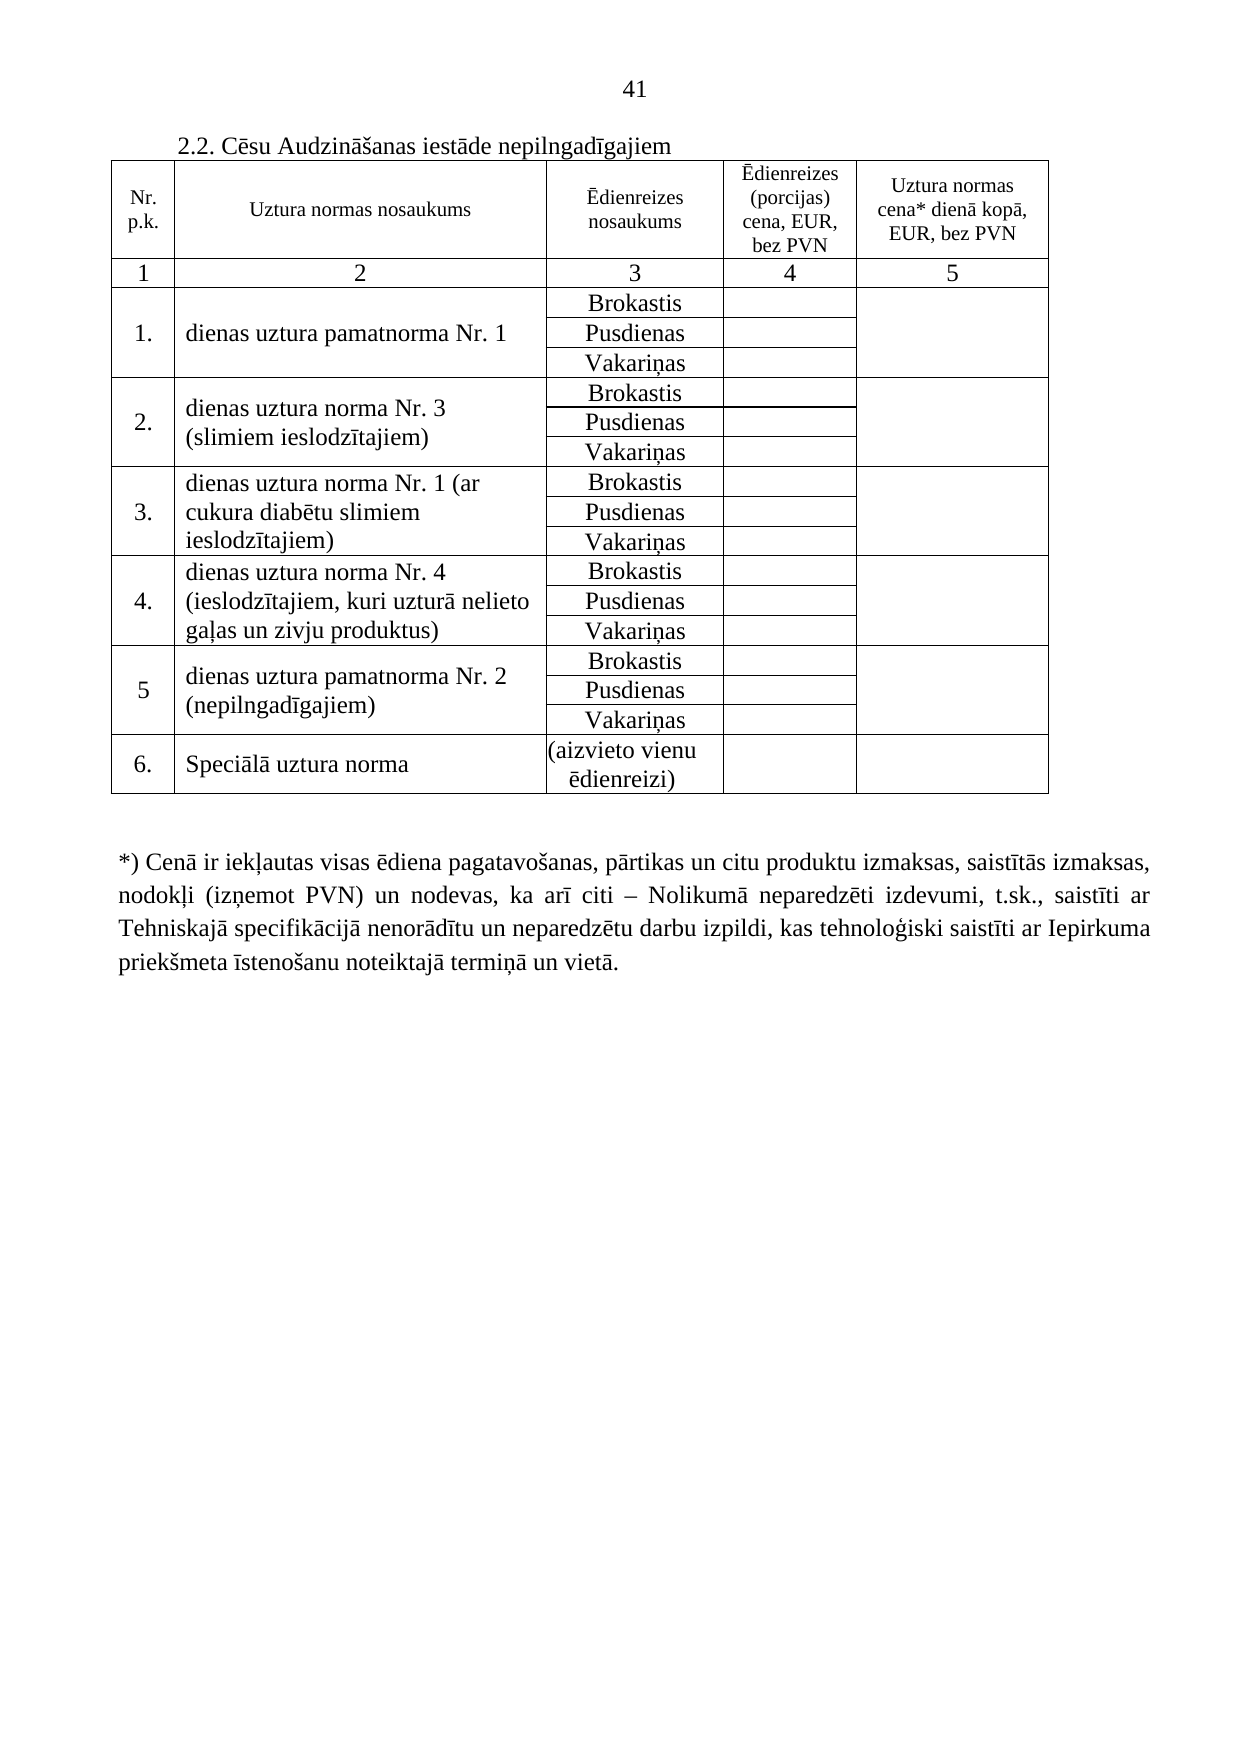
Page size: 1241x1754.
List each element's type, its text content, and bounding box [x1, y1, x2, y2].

table_cell 2. [112, 378, 174, 466]
table_cell [724, 318, 856, 347]
table_cell [724, 735, 856, 793]
table_cell 5 [112, 646, 174, 734]
table_cell Pusdienas [547, 318, 723, 347]
table_cell 1. [112, 288, 174, 377]
table_cell [724, 378, 856, 406]
table_cell [724, 616, 856, 645]
table_cell [724, 586, 856, 615]
table_cell [724, 705, 856, 734]
table_cell [857, 556, 1048, 645]
table_cell [724, 467, 856, 496]
table_cell 3 [547, 259, 723, 287]
table_cell Vakariņas [547, 705, 723, 734]
table_cell Brokastis [547, 556, 723, 585]
table_cell Pusdienas [547, 676, 723, 704]
table_cell Pusdienas [547, 408, 723, 436]
table_cell dienas uztura norma Nr. 1 (ar cukura diabētu slimiem ieslodzītajiem) [175, 467, 546, 555]
table_cell 6. [112, 735, 174, 793]
table_header Ēdienreizes (porcijas) cena, EUR, bez PVN [724, 161, 856, 257]
table_cell Brokastis [547, 288, 723, 317]
table_cell Vakariņas [547, 616, 723, 645]
table_header Nr. p.k. [112, 161, 174, 257]
table_header Uztura normas nosaukums [175, 161, 546, 257]
table_cell [857, 646, 1048, 734]
list 2.2. Cēsu Audzināšanas iestāde nepilngadīgajiem [118, 131, 1146, 160]
table_cell dienas uztura pamatnorma Nr. 2 (nepilngadīgajiem) [175, 646, 546, 734]
table_cell [724, 527, 856, 555]
table_cell dienas uztura norma Nr. 4 (ieslodzītajiem, kuri uzturā nelieto gaļas un zivju produktus) [175, 556, 546, 645]
table_header Ēdienreizes nosaukums [547, 161, 723, 257]
table_cell Brokastis [547, 646, 723, 674]
table_cell [724, 646, 856, 674]
table_cell 5 [857, 259, 1048, 287]
table_cell Vakariņas [547, 348, 723, 377]
table_cell dienas uztura pamatnorma Nr. 1 [175, 288, 546, 377]
table_cell Pusdienas [547, 586, 723, 615]
table_cell dienas uztura norma Nr. 3 (slimiem ieslodzītajiem) [175, 378, 546, 466]
text *) Cenā ir iekļautas visas ēdiena pagatavošanas, pārtikas un citu produktu izmaksas, saistītās izmaksas, nodokļi (izņemot PVN) un nodevas, ka arī citi – Nolikumā neparedzēti izdevumi, t.sk., saistīti ar Tehniskajā specifikācijā nenorādītu un neparedzētu darbu izpildi, kas tehnoloģiski saistīti ar Iepirkuma priekšmeta īstenošanu noteiktajā termiņā un vietā. [118, 847, 1152, 975]
table_cell [724, 437, 856, 466]
table_cell [724, 497, 856, 526]
table_cell Brokastis [547, 467, 723, 496]
table_cell [857, 467, 1048, 555]
table_cell [724, 408, 856, 436]
table_cell Brokastis [547, 378, 723, 406]
table_cell Vakariņas [547, 527, 723, 555]
table_cell [724, 676, 856, 704]
table_cell 1 [112, 259, 174, 287]
table_cell [857, 288, 1048, 377]
table_cell [724, 288, 856, 317]
table_cell Vakariņas [547, 437, 723, 466]
table_cell 4. [112, 556, 174, 645]
table_cell [724, 348, 856, 377]
table_cell [724, 556, 856, 585]
table_cell 3. [112, 467, 174, 555]
table_cell [857, 378, 1048, 466]
table_cell Speciālā uztura norma [175, 735, 546, 793]
table_cell (aizvieto vienu ēdienreizi) [547, 735, 723, 793]
table_cell Pusdienas [547, 497, 723, 526]
table_cell 4 [724, 259, 856, 287]
table_cell 2 [175, 259, 546, 287]
table_header Uztura normas cena* dienā kopā, EUR, bez PVN [857, 161, 1048, 257]
table_cell [857, 735, 1048, 793]
